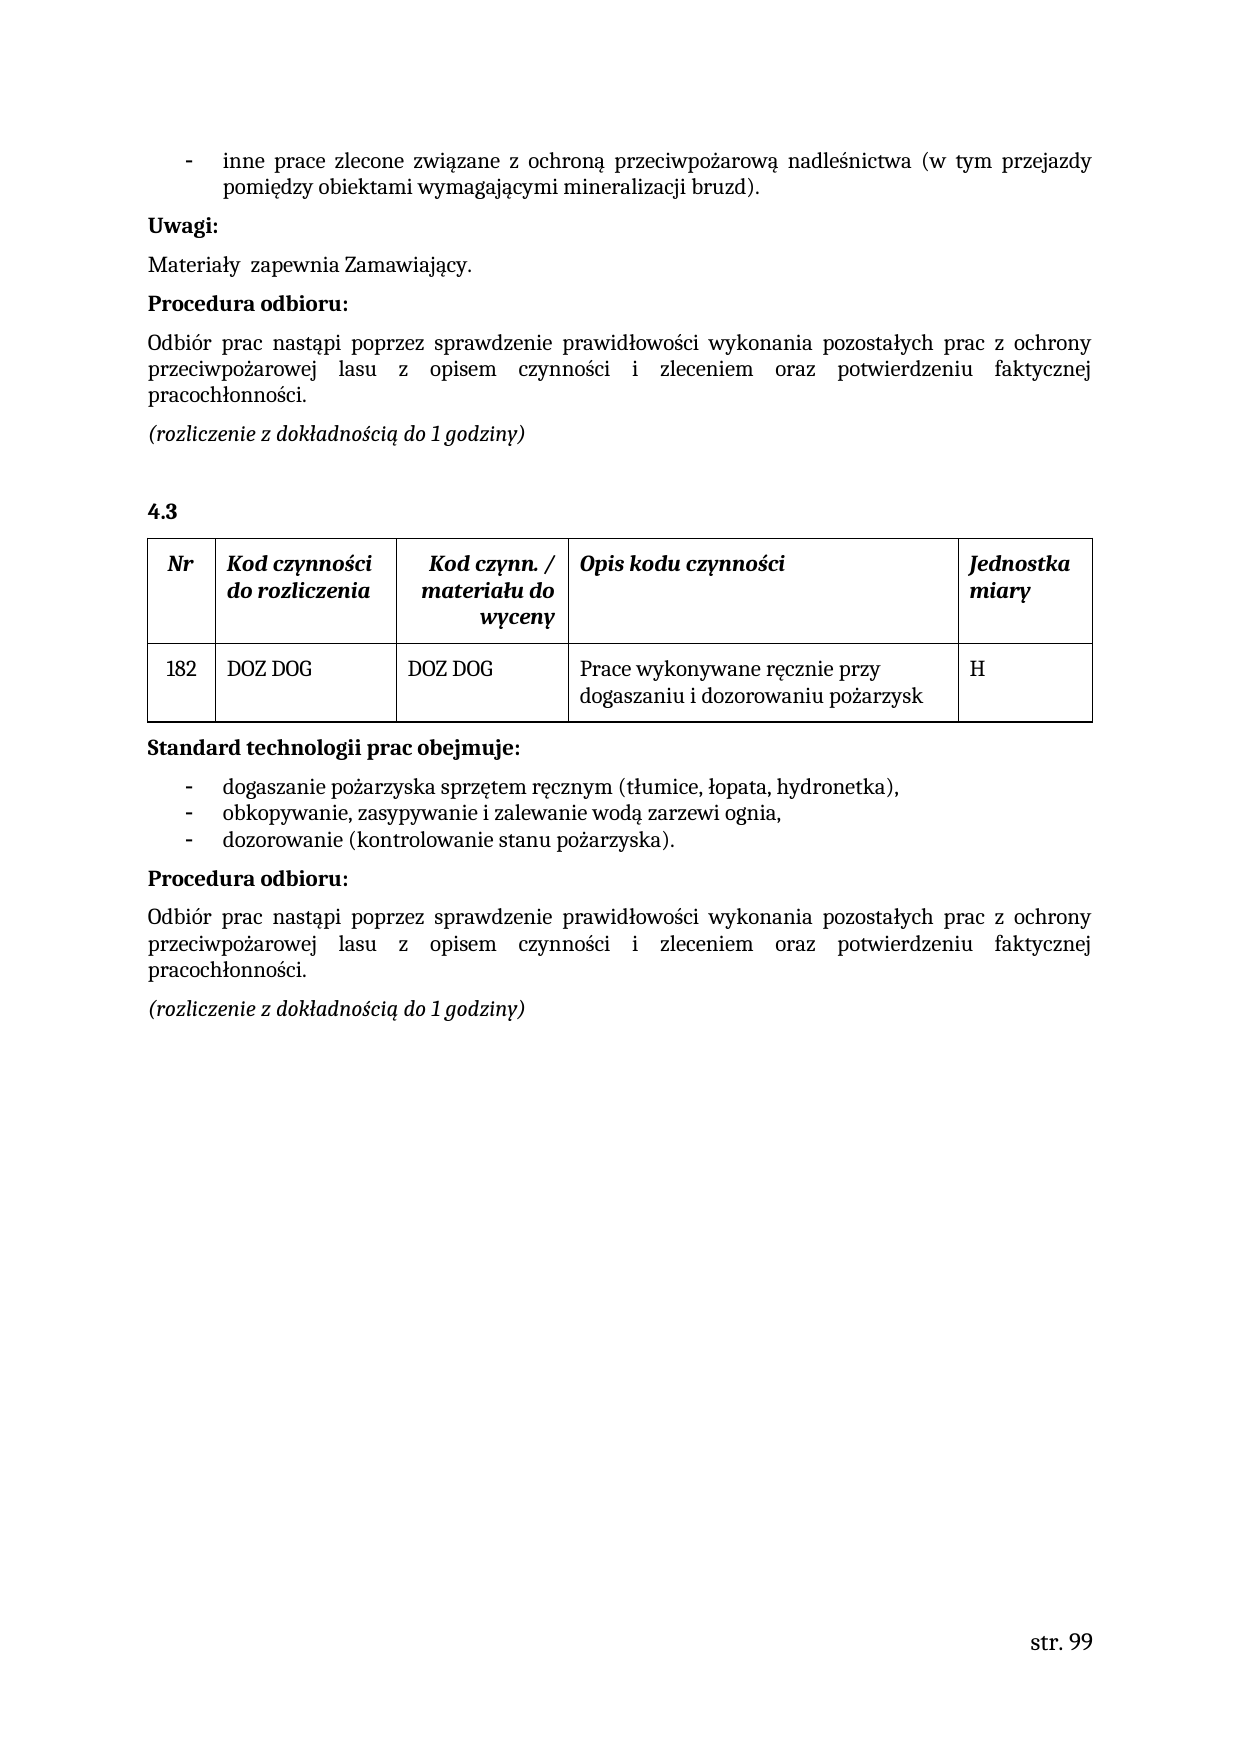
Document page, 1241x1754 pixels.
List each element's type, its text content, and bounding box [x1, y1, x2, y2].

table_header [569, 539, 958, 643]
text 4.3 [148, 499, 1093, 525]
text (rozliczenie z dokładnością do 1 godziny) [148, 996, 1093, 1022]
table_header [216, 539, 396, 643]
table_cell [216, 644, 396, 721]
text (rozliczenie z dokładnością do 1 godziny) [148, 421, 1093, 447]
text Standard technologii prac obejmuje: [148, 735, 1093, 761]
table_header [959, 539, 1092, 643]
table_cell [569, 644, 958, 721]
text Odbiór prac nastąpi poprzez sprawdzenie prawidłowości wykonania pozostałych prac z ochrony przeciwpożarowej lasu z opisem czynności i zleceniem oraz potwierdzeniu faktycznej pracochłonności. [148, 904, 1093, 983]
list inne prace zlecone związane z ochroną przeciwpożarową nadleśnictwa (w tym przejazdy pomiędzy obiektami wymagającymi mineralizacji bruzd). [185, 148, 1093, 200]
list dogaszanie pożarzyska sprzętem ręcznym (tłumice, łopata, hydronetka), [185, 774, 1093, 800]
text Odbiór prac nastąpi poprzez sprawdzenie prawidłowości wykonania pozostałych prac z ochrony przeciwpożarowej lasu z opisem czynności i zleceniem oraz potwierdzeniu faktycznej pracochłonności. [148, 329, 1093, 408]
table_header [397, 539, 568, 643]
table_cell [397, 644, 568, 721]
text Uwagi: [148, 213, 1093, 239]
text Procedura odbioru: [148, 865, 1093, 892]
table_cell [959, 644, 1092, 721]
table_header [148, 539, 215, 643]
text Procedura odbioru: [148, 291, 1093, 317]
list obkopywanie, zasypywanie i zalewanie wodą zarzewi ognia, [185, 800, 1093, 826]
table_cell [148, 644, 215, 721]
list dozorowanie (kontrolowanie stanu pożarzyska). [185, 826, 1093, 853]
text Materiały zapewnia Zamawiający. [148, 252, 1093, 278]
